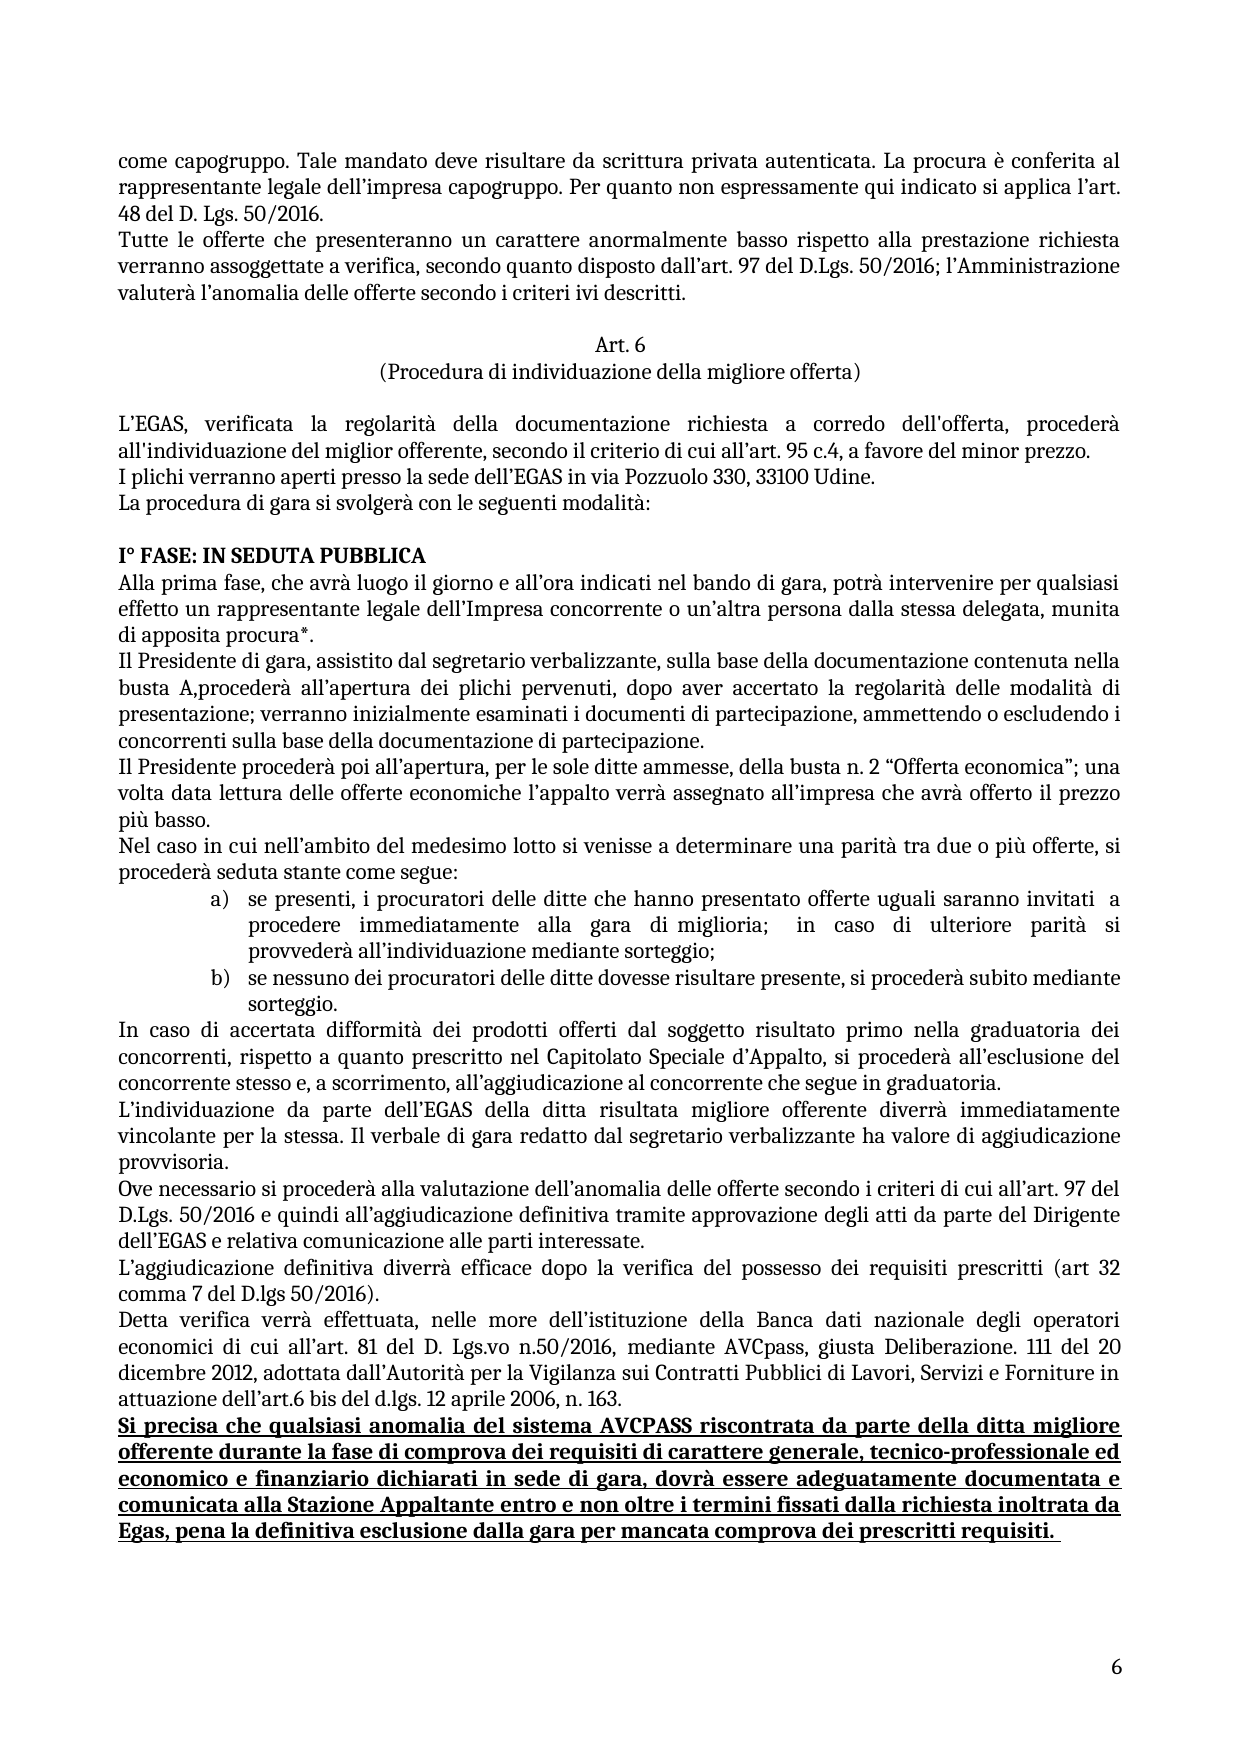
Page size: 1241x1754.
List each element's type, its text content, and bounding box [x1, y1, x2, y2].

text Nel caso in cui nell’ambito del medesimo lotto si venisse a determinare una parità tra due o più offerte, si procederà seduta stante come segue: [118, 833, 1122, 886]
text L’EGAS, verificata la regolarità della documentazione richiesta a corredo dell'offerta, procederà all'individuazione del miglior offerente, secondo il criterio di cui all’art. 95 c.4, a favore del minor prezzo. [118, 411, 1122, 464]
text I plichi verranno aperti presso la sede dell’EGAS in via Pozzuolo 330, 33100 Udine. [118, 464, 1122, 490]
text Tutte le offerte che presenteranno un carattere anormalmente basso rispetto alla prestazione richiesta verranno assoggettate a verifica, secondo quanto disposto dall’art. 97 del D.Lgs. 50/2016; l’Amministrazione valuterà l’anomalia delle offerte secondo i criteri ivi descritti. [118, 227, 1122, 306]
text Si precisa che qualsiasi anomalia del sistema AVCPASS riscontrata da parte della ditta migliore offerente durante la fase di comprova dei requisiti di carattere generale, tecnico-professionale ed economico e finanziario dichiarati in sede di gara, dovrà essere adeguatamente documentata e comunicata alla Stazione Appaltante entro e non oltre i termini fissati dalla richiesta inoltrata da Egas, pena la definitiva esclusione dalla gara per mancata comprova dei prescritti requisiti. [118, 1437, 1122, 1488]
text L’individuazione da parte dell’EGAS della ditta risultata migliore offerente diverrà immediatamente vincolante per la stessa. Il verbale di gara redatto dal segretario verbalizzante ha valore di aggiudicazione provvisoria. [118, 1096, 1122, 1175]
text Alla prima fase, che avrà luogo il giorno e all’ora indicati nel bando di gara, potrà intervenire per qualsiasi effetto un rappresentante legale dell’Impresa concorrente o un’altra persona dalla stessa delegata, munita di apposita procura*. [118, 569, 1122, 648]
text Si precisa che qualsiasi anomalia del sistema AVCPASS riscontrata da parte della ditta migliore offerente durante la fase di comprova dei requisiti di carattere generale, tecnico-professionale ed economico e finanziario dichiarati in sede di gara, dovrà essere adeguatamente documentata e comunicata alla Stazione Appaltante entro e non oltre i termini fissati dalla richiesta inoltrata da Egas, pena la definitiva esclusione dalla gara per mancata comprova dei prescritti requisiti. [118, 1489, 1122, 1544]
text Detta verifica verrà effettuata, nelle more dell’istituzione della Banca dati nazionale degli operatori economici di cui all’art. 81 del D. Lgs.vo n.50/2016, mediante AVCpass, giusta Deliberazione. 111 del 20 dicembre 2012, adottata dall’Autorità per la Vigilanza sui Contratti Pubblici di Lavori, Servizi e Forniture in attuazione dell’art.6 bis del d.lgs. 12 aprile 2006, n. 163. [118, 1307, 1122, 1413]
text L’aggiudicazione definitiva diverrà efficace dopo la verifica del possesso dei requisiti prescritti (art 32 comma 7 del D.lgs 50/2016). [118, 1254, 1122, 1307]
list se presenti, i procuratori delle ditte che hanno presentato offerte uguali saranno invitati a procedere immediatamente alla gara di miglioria; in caso di ulteriore parità si provvederà all’individuazione mediante sorteggio; [210, 886, 1122, 964]
text Il Presidente di gara, assistito dal segretario verbalizzante, sulla base della documentazione contenuta nella busta A,procederà all’apertura dei plichi pervenuti, dopo aver accertato la regolarità delle modalità di presentazione; verranno inizialmente esaminati i documenti di partecipazione, ammettendo o escludendo i concorrenti sulla base della documentazione di partecipazione. [118, 648, 1122, 754]
text I° FASE: IN SEDUTA PUBBLICA [118, 543, 1122, 569]
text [118, 148, 1122, 227]
list se nessuno dei procuratori delle ditte dovesse risultare presente, si procederà subito mediante sorteggio. [210, 964, 1122, 1017]
text In caso di accertata difformità dei prodotti offerti dal soggetto risultato primo nella graduatoria dei concorrenti, rispetto a quanto prescritto nel Capitolato Speciale d’Appalto, si procederà all’esclusione del concorrente stesso e, a scorrimento, all’aggiudicazione al concorrente che segue in graduatoria. [118, 1017, 1122, 1096]
text Art. 6 [118, 332, 1122, 358]
text Il Presidente procederà poi all’apertura, per le sole ditte ammesse, della busta n. 2 “Offerta economica”; una volta data lettura delle offerte economiche l’appalto verrà assegnato all’impresa che avrà offerto il prezzo più basso. [118, 754, 1122, 833]
text (Procedura di individuazione della migliore offerta) [118, 358, 1122, 385]
text La procedura di gara si svolgerà con le seguenti modalità: [118, 490, 1122, 517]
text Ove necessario si procederà alla valutazione dell’anomalia delle offerte secondo i criteri di cui all’art. 97 del D.Lgs. 50/2016 e quindi all’aggiudicazione definitiva tramite approvazione degli atti da parte del Dirigente dell’EGAS e relativa comunicazione alle parti interessate. [118, 1175, 1122, 1254]
